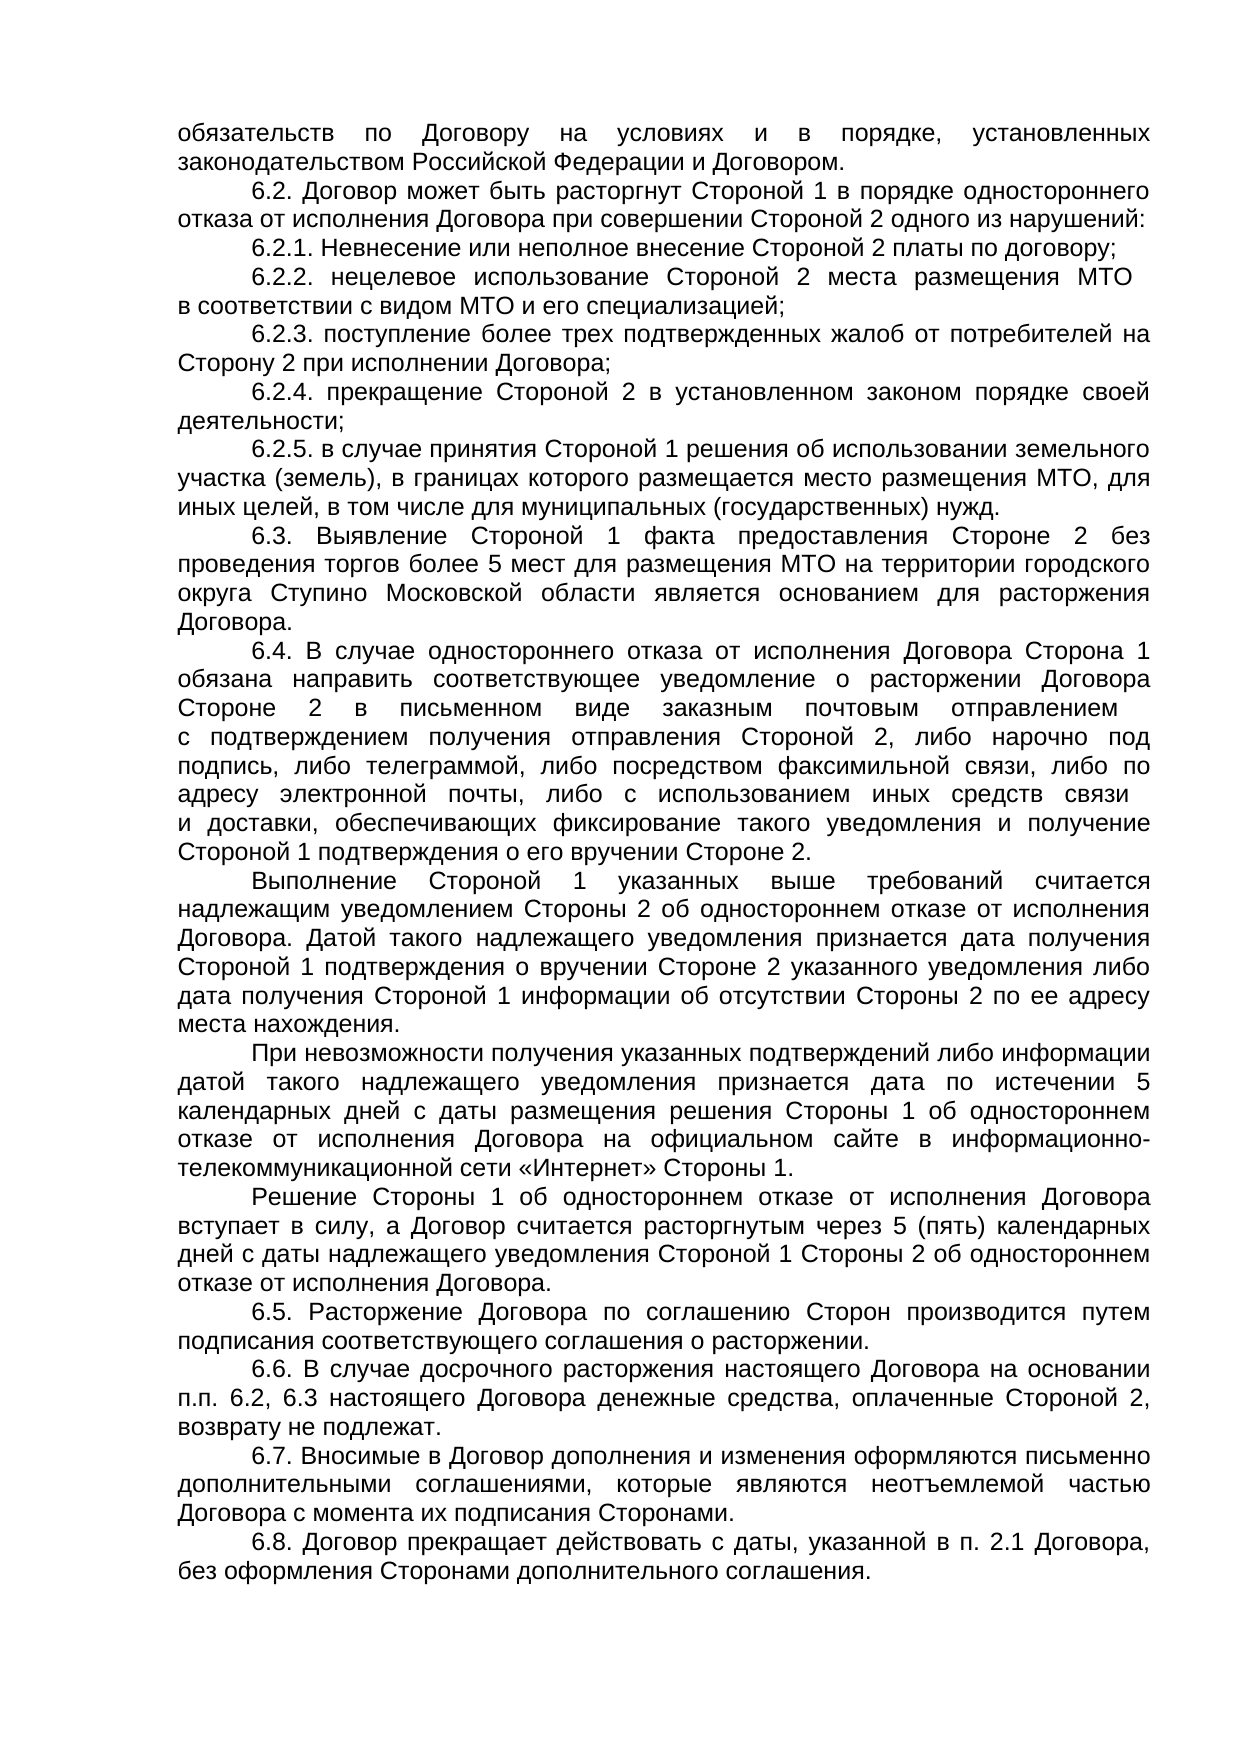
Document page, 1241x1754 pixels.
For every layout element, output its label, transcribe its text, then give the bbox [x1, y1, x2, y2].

text 6.2.4. прекращение Стороной 2 в установленном законом порядке своей деятельности; [177, 377, 1152, 434]
text Выполнение Стороной 1 указанных выше требований считается надлежащим уведомлением Стороны 2 об одностороннем отказе от исполнения Договора. Датой такого надлежащего уведомления признается дата получения Стороной 1 подтверждения о вручении Стороне 2 указанного уведомления либо дата получения Стороной 1 информации об отсутствии Стороны 2 по ее адресу места нахождения. [177, 866, 1152, 1038]
text 6.4. В случае одностороннего отказа от исполнения Договора Сторона 1 обязана направить соответствующее уведомление о расторжении Договора Стороне 2 в письменном виде заказным почтовым отправлением с подтверждением получения отправления Стороной 2, либо нарочно под подпись, либо телеграммой, либо посредством факсимильной связи, либо по адресу электронной почты, либо с использованием иных средств связи и доставки, обеспечивающих фиксирование такого уведомления и получение Стороной 1 подтверждения о его вручении Стороне 2. [177, 636, 1152, 866]
text 6.6. В случае досрочного расторжения настоящего Договора на основании п.п. 6.2, 6.3 настоящего Договора денежные средства, оплаченные Стороной 2, возврату не подлежат. [177, 1354, 1152, 1441]
text При невозможности получения указанных подтверждений либо информации датой такого надлежащего уведомления признается дата по истечении 5 календарных дней с даты размещения решения Стороны 1 об одностороннем отказе от исполнения Договора на официальном сайте в информационно-телекоммуникационной сети «Интернет» Стороны 1. [177, 1038, 1152, 1182]
text 6.2.1. Невнесение или неполное внесение Стороной 2 платы по договору; [177, 233, 1152, 262]
text 6.2.5. в случае принятия Стороной 1 решения об использовании земельного участка (земель), в границах которого размещается место размещения МТО, для иных целей, в том числе для муниципальных (государственных) нужд. [177, 434, 1152, 521]
text 6.3. Выявление Стороной 1 факта предоставления Стороне 2 без проведения торгов более 5 мест для размещения МТО на территории городского округа Ступино Московской области является основанием для расторжения Договора. [177, 521, 1152, 636]
text 6.2.2. нецелевое использование Стороной 2 места размещения МТО в соответствии с видом МТО и его специализацией; [177, 262, 1152, 319]
text 6.5. Расторжение Договора по соглашению Сторон производится путем подписания соответствующего соглашения о расторжении. [177, 1297, 1152, 1354]
text Решение Стороны 1 об одностороннем отказе от исполнения Договора вступает в силу, а Договор считается расторгнутым через 5 (пять) календарных дней с даты надлежащего уведомления Стороной 1 Стороны 2 об одностороннем отказе от исполнения Договора. [177, 1182, 1152, 1297]
text 6.8. Договор прекращает действовать с даты, указанной в п. 2.1 Договора, без оформления Сторонами дополнительного соглашения. [177, 1527, 1152, 1584]
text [177, 118, 1152, 176]
text 6.2. Договор может быть расторгнут Стороной 1 в порядке одностороннего отказа от исполнения Договора при совершении Стороной 2 одного из нарушений: [177, 176, 1152, 233]
text 6.2.3. поступление более трех подтвержденных жалоб от потребителей на Сторону 2 при исполнении Договора; [177, 319, 1152, 377]
text 6.7. Вносимые в Договор дополнения и изменения оформляются письменно дополнительными соглашениями, которые являются неотъемлемой частью Договора с момента их подписания Сторонами. [177, 1441, 1152, 1527]
